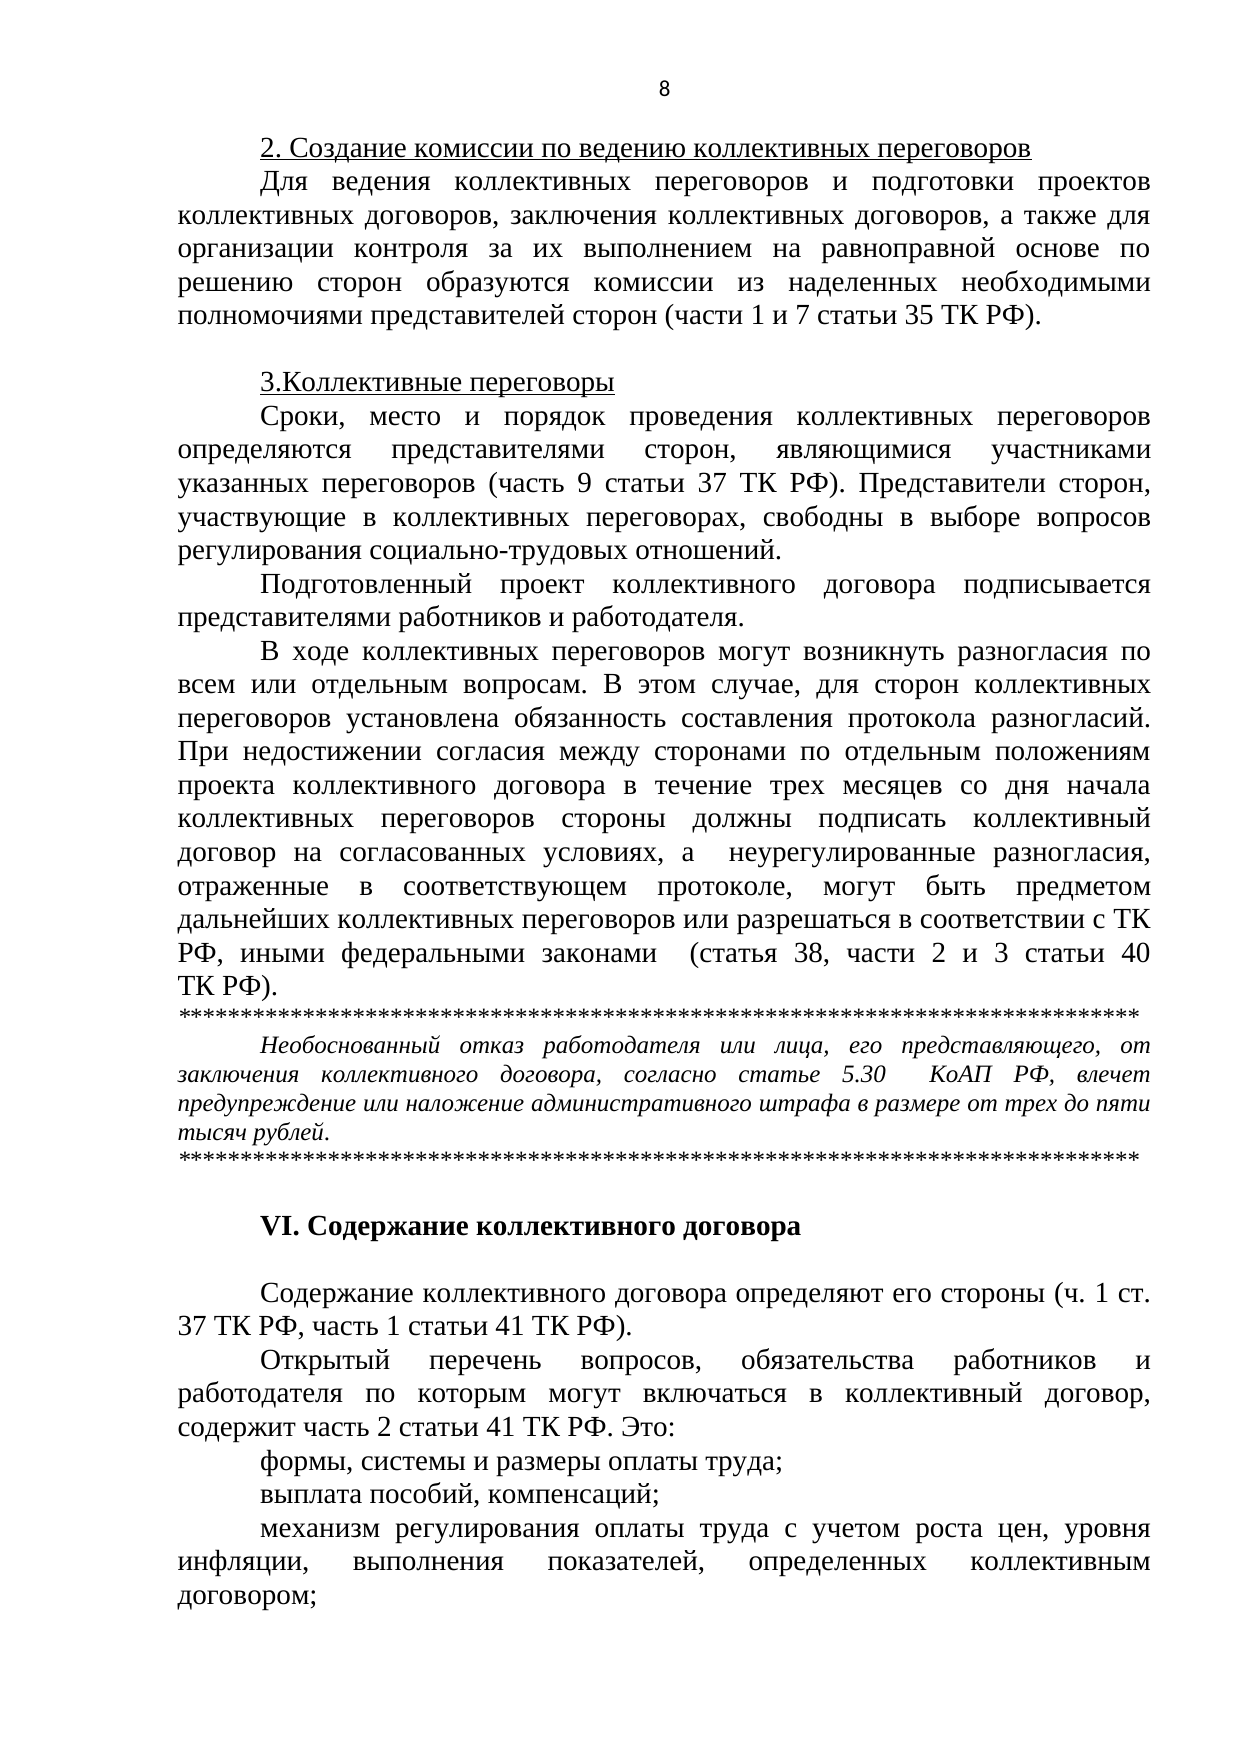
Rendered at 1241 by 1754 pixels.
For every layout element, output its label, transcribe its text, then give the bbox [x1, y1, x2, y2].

text Для ведения коллективных переговоров и подготовки проектов коллективных договоров, заключения коллективных договоров, а также для организации контроля за их выполнением на равноправной основе по решению сторон образуются комиссии из наделенных необходимыми полномочиями представителей сторон (части 1 и 7 статьи 35 ТК РФ). [177, 163, 1152, 331]
text В ходе коллективных переговоров могут возникнуть разногласия по всем или отдельным вопросам. В этом случае, для сторон коллективных переговоров установлена обязанность составления протокола разногласий. При недостижении согласия между сторонами по отдельным положениям проекта коллективного договора в течение трех месяцев со дня начала коллективных переговоров стороны должны подписать коллективный договор на согласованных условиях, а неурегулированные разногласия, отраженные в соответствующем протоколе, могут быть предметом дальнейших коллективных переговоров или разрешаться в соответствии с ТК РФ, иными федеральными законами (статья 38, части 2 и 3 статьи 40 ТК РФ). [177, 633, 1152, 1002]
text Подготовленный проект коллективного договора подписывается представителями работников и работодателя. [177, 566, 1152, 633]
text ***************************************************************************** [177, 1146, 1152, 1174]
text ***************************************************************************** [177, 1002, 1152, 1031]
text механизм регулирования оплаты труда с учетом роста цен, уровня инфляции, выполнения показателей, определенных коллективным договором; [177, 1510, 1152, 1610]
text Открытый перечень вопросов, обязательства работников и работодателя по которым могут включаться в коллективный договор, содержит часть 2 статьи 41 ТК РФ. Это: [177, 1342, 1152, 1443]
text Необоснованный отказ работодателя или лица, его представляющего, от заключения коллективного договора, согласно статье 5.30 КоАП РФ, влечет предупреждение или наложение административного штрафа в размере от трех до пяти тысяч рублей. [177, 1031, 1152, 1146]
text формы, системы и размеры оплаты труда; [177, 1443, 1152, 1476]
text 3.Коллективные переговоры [177, 364, 1152, 398]
text Сроки, место и порядок проведения коллективных переговоров определяются представителями сторон, являющимися участниками указанных переговоров (часть 9 статьи 37 ТК РФ). Представители сторон, участвующие в коллективных переговорах, свободны в выборе вопросов регулирования социально-трудовых отношений. [177, 398, 1152, 566]
text VI. Содержание коллективного договора [177, 1208, 1152, 1241]
text Содержание коллективного договора определяют его стороны (ч. 1 ст. 37 ТК РФ, часть 1 статьи 41 ТК РФ). [177, 1275, 1152, 1342]
text выплата пособий, компенсаций; [177, 1476, 1152, 1510]
text 2. Создание комиссии по ведению коллективных переговоров [177, 130, 1152, 163]
